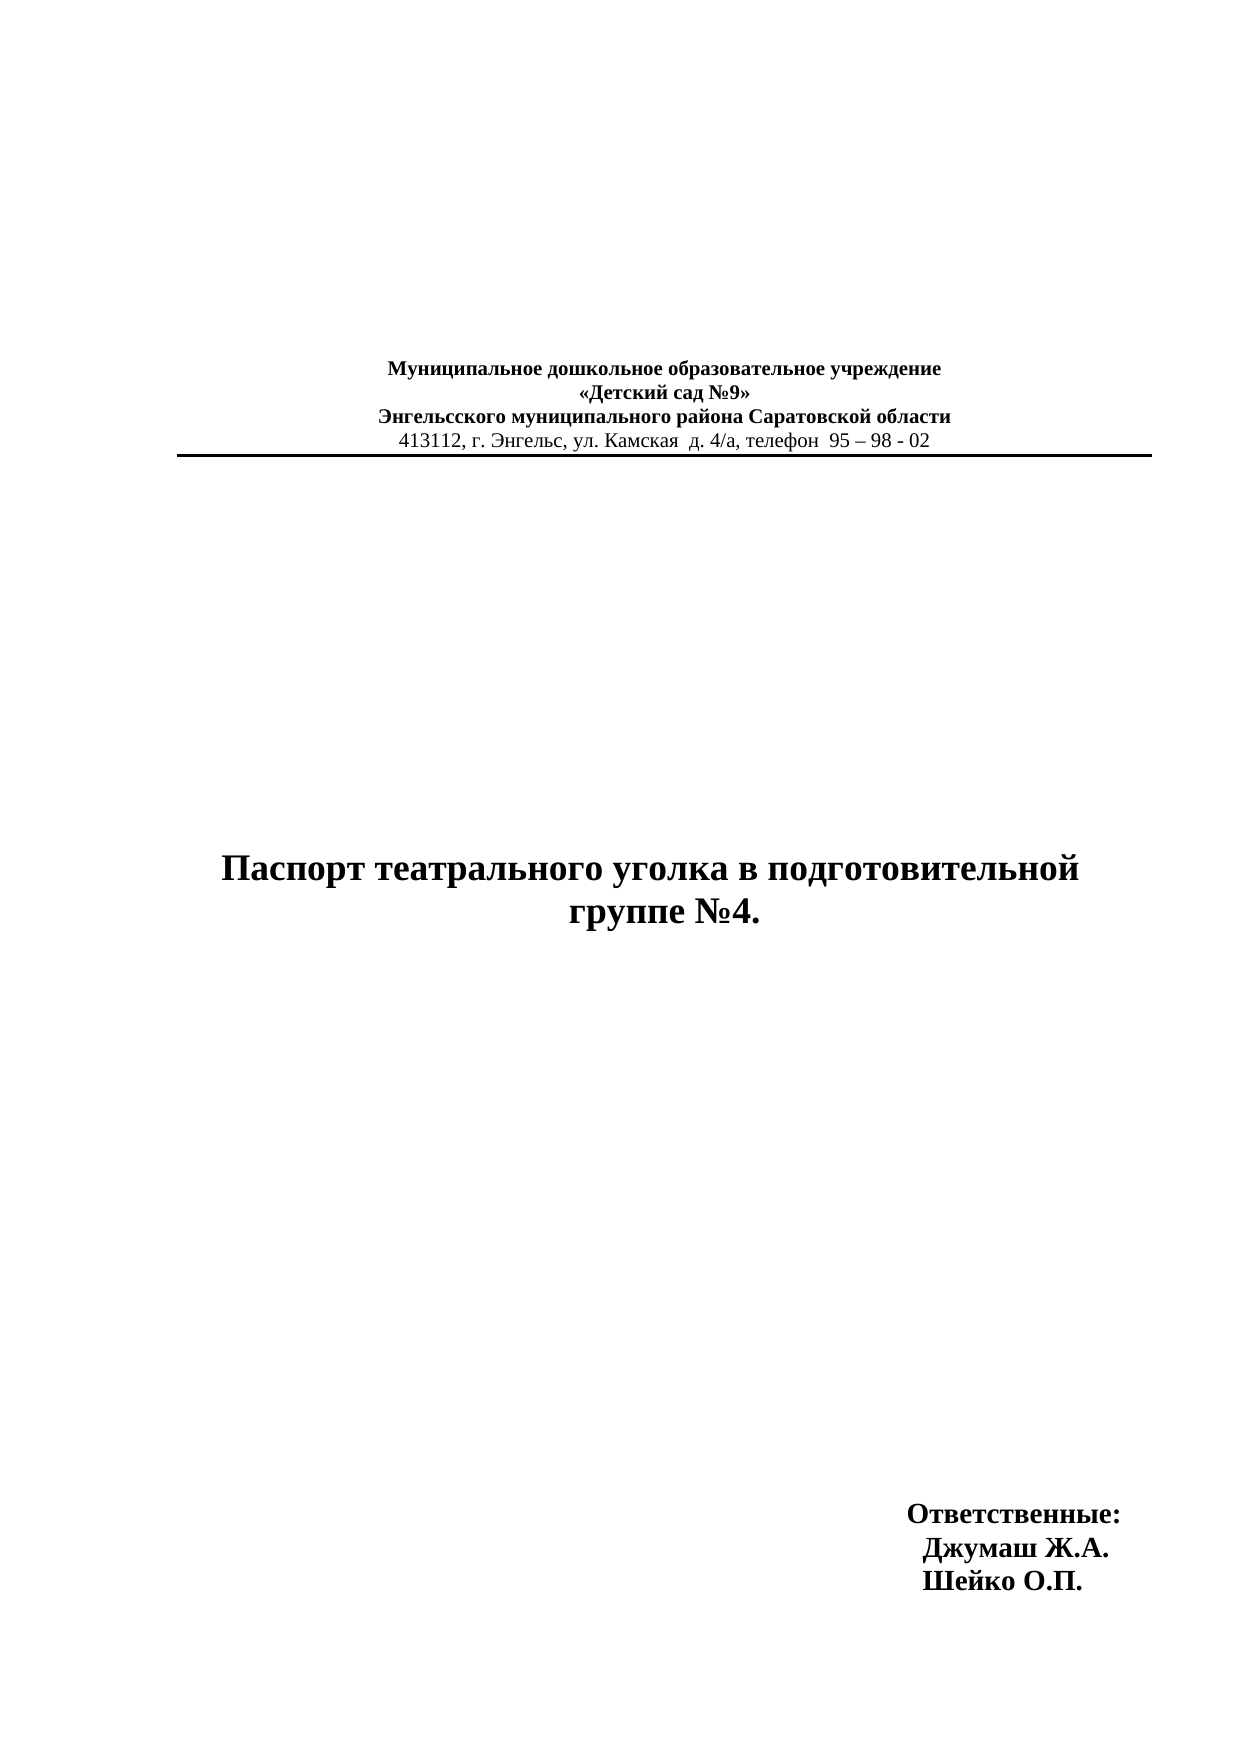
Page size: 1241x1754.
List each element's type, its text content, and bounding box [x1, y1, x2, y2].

text Муниципальное дошкольное образовательное учреждение [177, 356, 1152, 380]
text Энгельсского муниципального района Саратовской области [177, 404, 1152, 428]
text Ответственные: [177, 1496, 1152, 1530]
text Шейко О.П. [177, 1563, 1152, 1597]
text Паспорт театрального уголка в подготовительной группе №4. [177, 846, 1152, 932]
text «Детский сад №9» [177, 380, 1152, 404]
text Джумаш Ж.А. [177, 1530, 1152, 1563]
text 413112, г. Энгельс, ул. Камская д. 4/а, телефон 95 – 98 - 02 [177, 428, 1152, 454]
